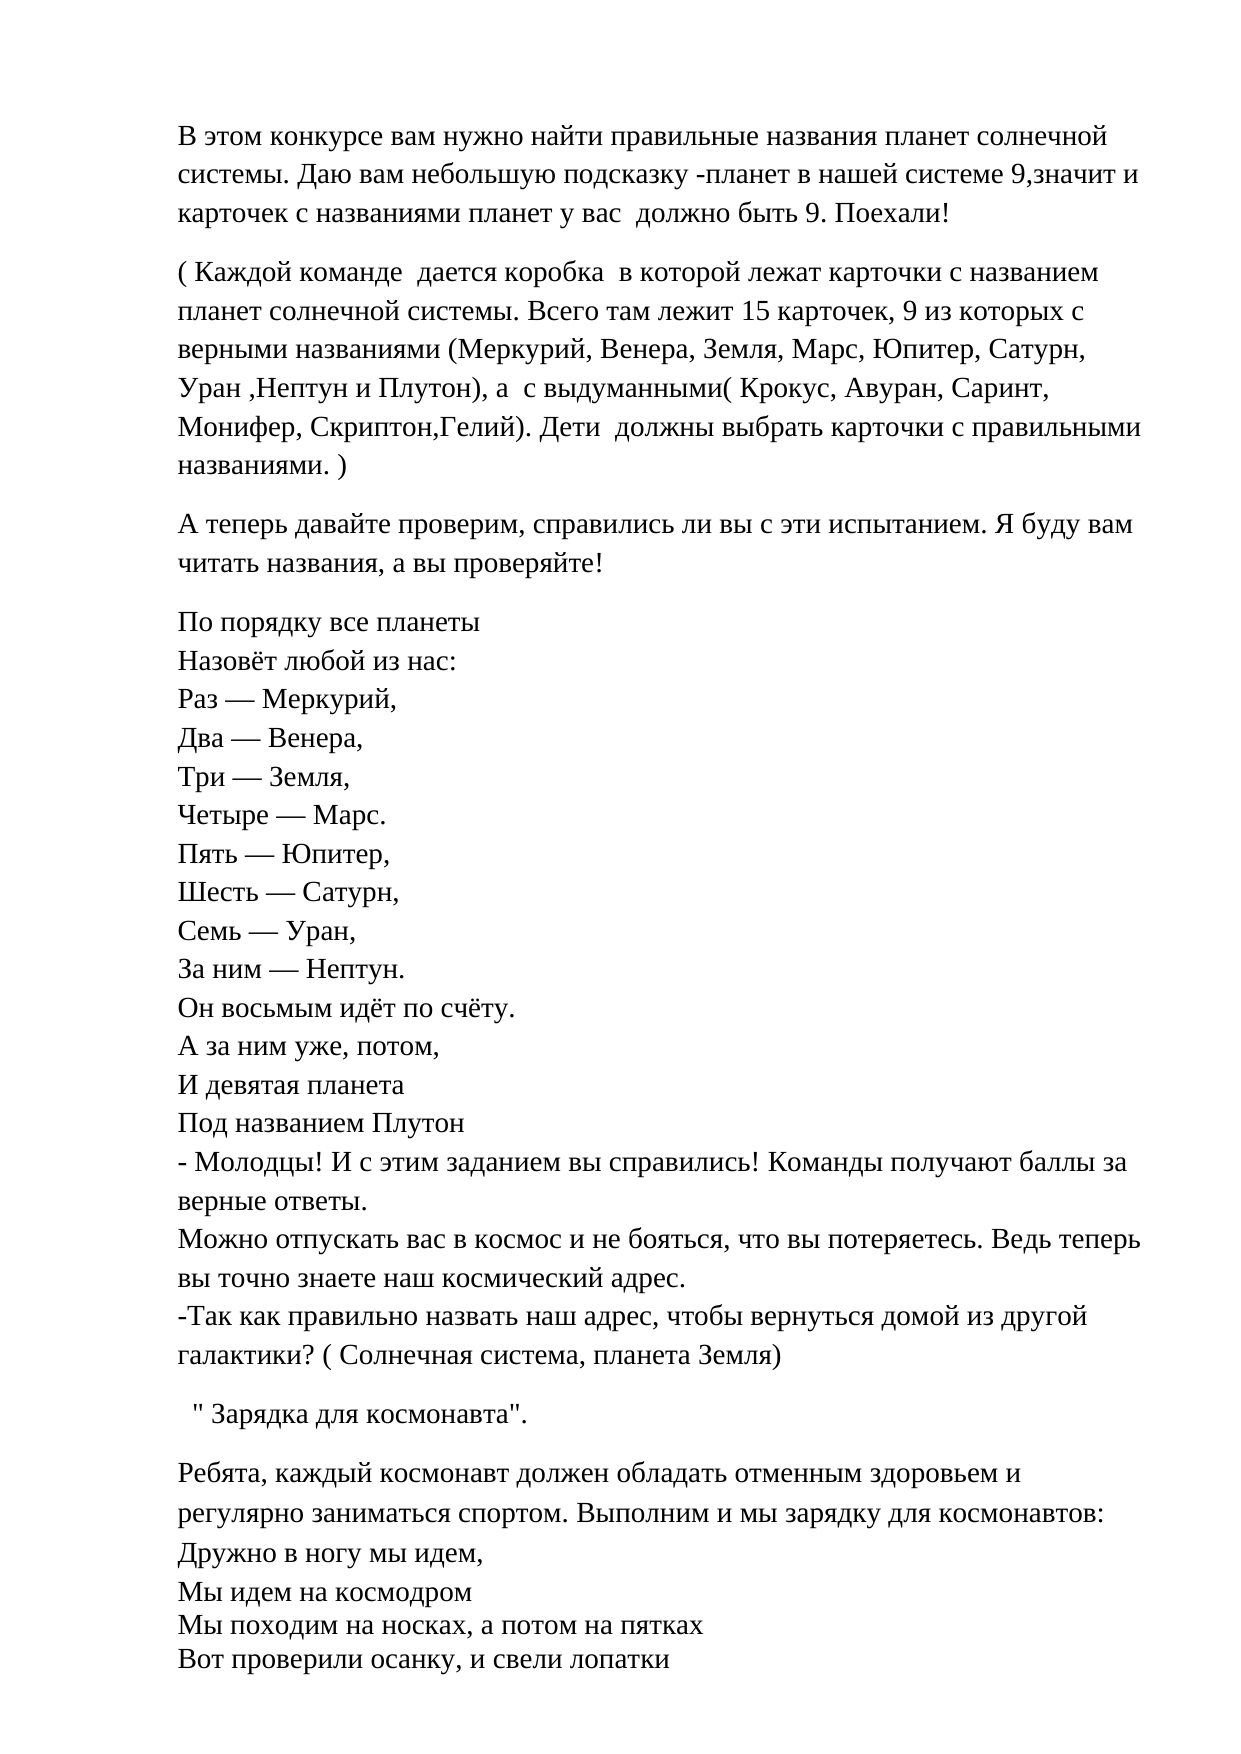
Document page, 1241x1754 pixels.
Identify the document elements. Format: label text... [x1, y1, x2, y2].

text Назовёт любой из нас: [177, 643, 1152, 677]
text " Зарядка для космонавта". [177, 1396, 1152, 1430]
text А теперь давайте проверим, справились ли вы с эти испытанием. Я буду вам читать названия, а вы проверяйте! [177, 507, 1152, 579]
text -Так как правильно назвать наш адрес, чтобы вернуться домой из другой галактики? ( Солнечная система, планета Земля) [177, 1298, 1152, 1370]
text Пять — Юпитер, [177, 836, 1152, 869]
text Раз — Меркурий, [177, 682, 1152, 715]
text - Молодцы! И с этим заданием вы справились! Команды получают баллы за верные ответы. [177, 1144, 1152, 1216]
text В этом конкурсе вам нужно найти правильные названия планет солнечной системы. Даю вам небольшую подсказку -планет в нашей системе 9,значит и карточек с названиями планет у вас должно быть 9. Поехали! [177, 118, 1152, 229]
text Он восьмым идёт по счёту. [177, 990, 1152, 1023]
text Два — Венера, [177, 720, 1152, 754]
text Три — Земля, [177, 759, 1152, 792]
text Можно отпускать вас в космос и не бояться, что вы потеряетесь. Ведь теперь вы точно знаете наш космический адрес. [177, 1221, 1152, 1293]
text Семь — Уран, [177, 913, 1152, 946]
text По порядку все планеты [177, 604, 1152, 638]
text ( Каждой команде дается коробка в которой лежат карточки с названием планет солнечной системы. Всего там лежит 15 карточек, 9 из которых с верными названиями (Меркурий, Венера, Земля, Марс, Юпитер, Сатурн, Уран ,Нептун и Плутон), а с выдуманными( Крокус, Авуран, Саринт, Монифер, Скриптон,Гелий). Дети должны выбрать карточки с правильными названиями. ) [177, 254, 1152, 481]
text Шесть — Сатурн, [177, 874, 1152, 908]
text Вот проверили осанку, и свели лопатки [177, 1641, 1152, 1674]
text И девятая планета [177, 1067, 1152, 1101]
text Ребята, каждый космонавт должен обладать отменным здоровьем и регулярно заниматься спортом. Выполним и мы зарядку для космонавтов: [177, 1456, 1152, 1530]
text А за ним уже, потом, [177, 1028, 1152, 1062]
text За ним — Нептун. [177, 951, 1152, 985]
text Четыре — Марс. [177, 797, 1152, 831]
text Мы походим на носках, а потом на пятках [177, 1607, 1152, 1641]
text Под названием Плутон [177, 1106, 1152, 1139]
text Дружно в ногу мы идем, [177, 1535, 1152, 1569]
text Мы идем на космодром [177, 1574, 1152, 1607]
